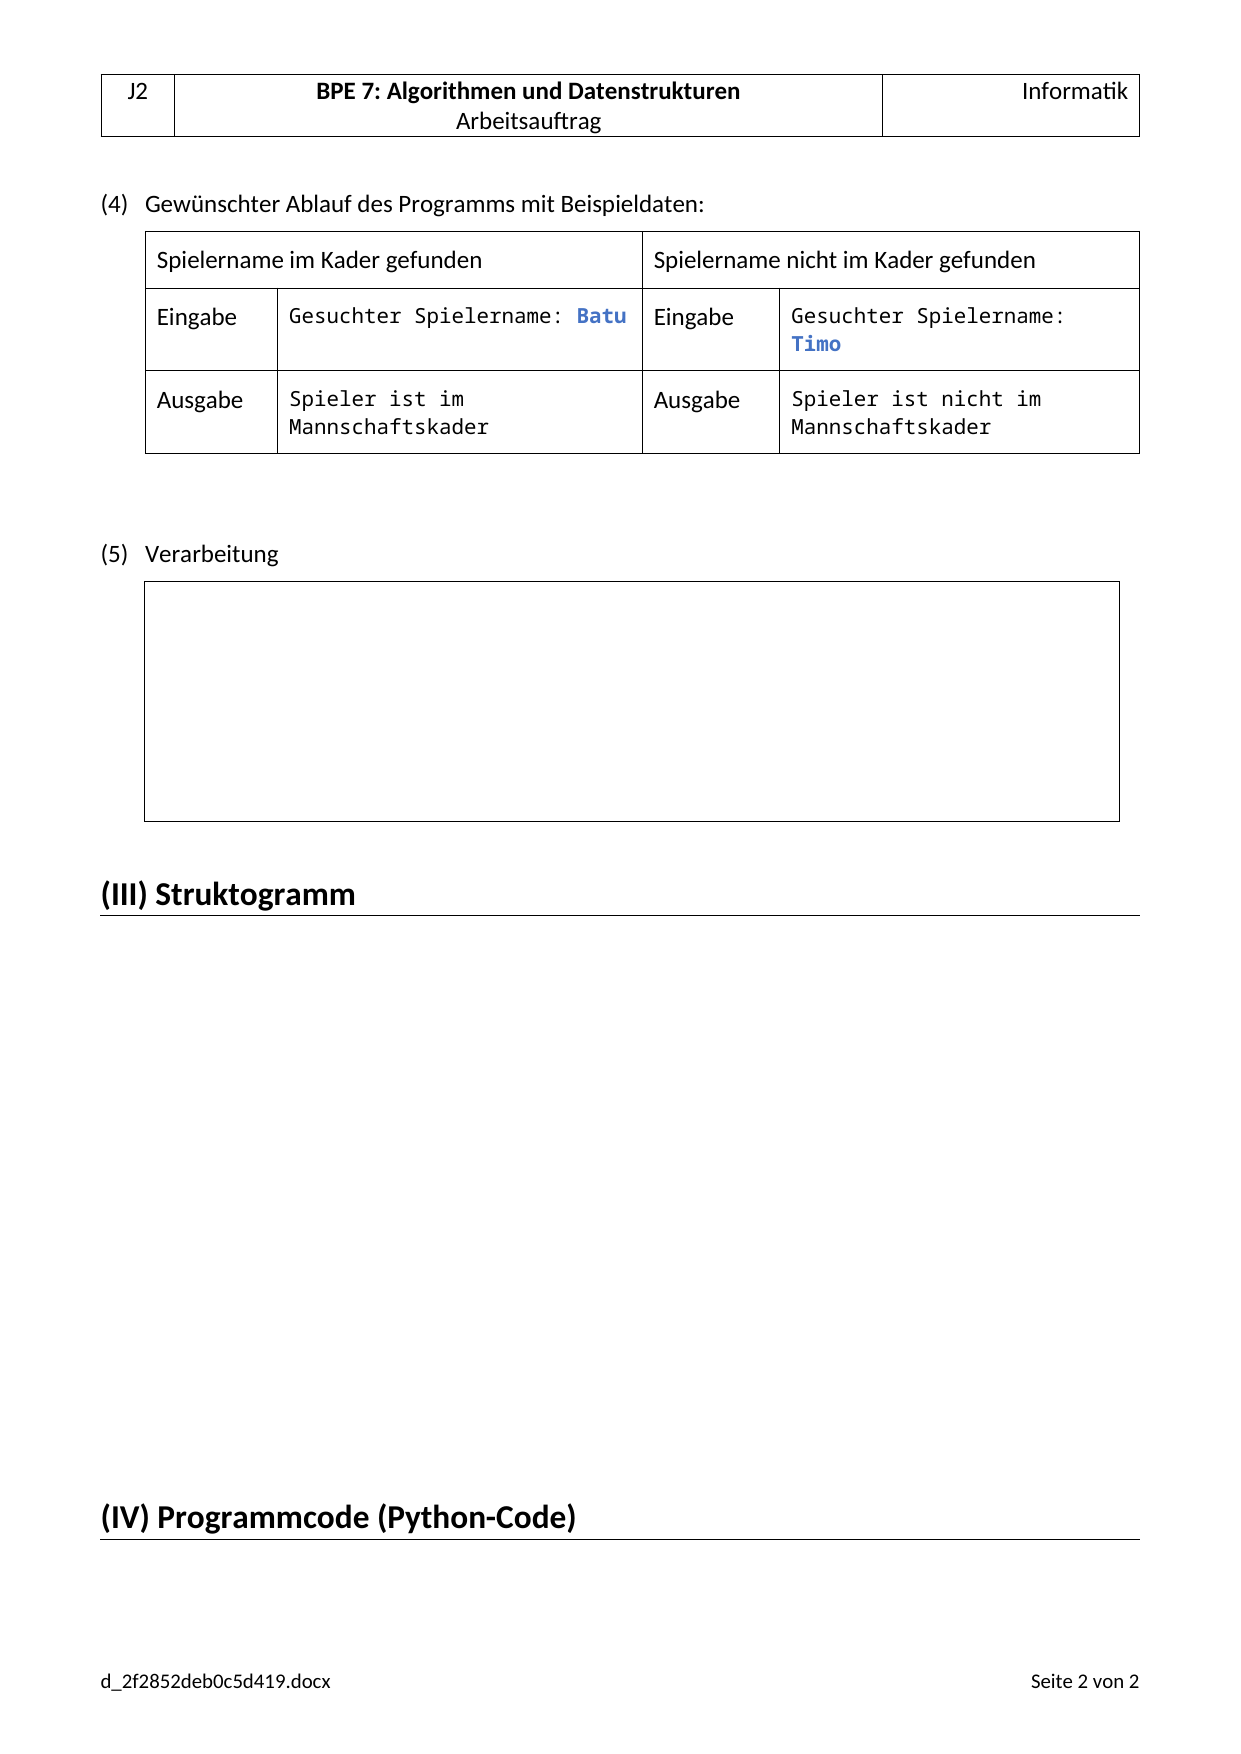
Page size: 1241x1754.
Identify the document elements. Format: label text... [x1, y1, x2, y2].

table_cell Ausgabe [643, 371, 779, 453]
table_cell Eingabe [146, 289, 277, 370]
table_cell Spieler ist nicht im Mannschaftskader [780, 371, 1139, 453]
table_header Spielername nicht im Kader gefunden [643, 232, 1139, 287]
text (III) Struktogramm [100, 873, 1140, 915]
list Verarbeitung [100, 538, 1140, 568]
list Gewünschter Ablauf des Programms mit Beispieldaten: [100, 188, 1140, 218]
table_cell Gesuchter Spielername: Timo [780, 289, 1139, 370]
table_header [145, 582, 1119, 821]
table_cell Gesuchter Spielername: Batu [278, 289, 642, 370]
text (IV) Programmcode (Python-Code) [100, 1496, 1140, 1539]
table_header Spielername im Kader gefunden [146, 232, 642, 287]
table_cell Spieler ist im Mannschaftskader [278, 371, 642, 453]
table_cell Eingabe [643, 289, 779, 370]
table_cell Ausgabe [146, 371, 277, 453]
